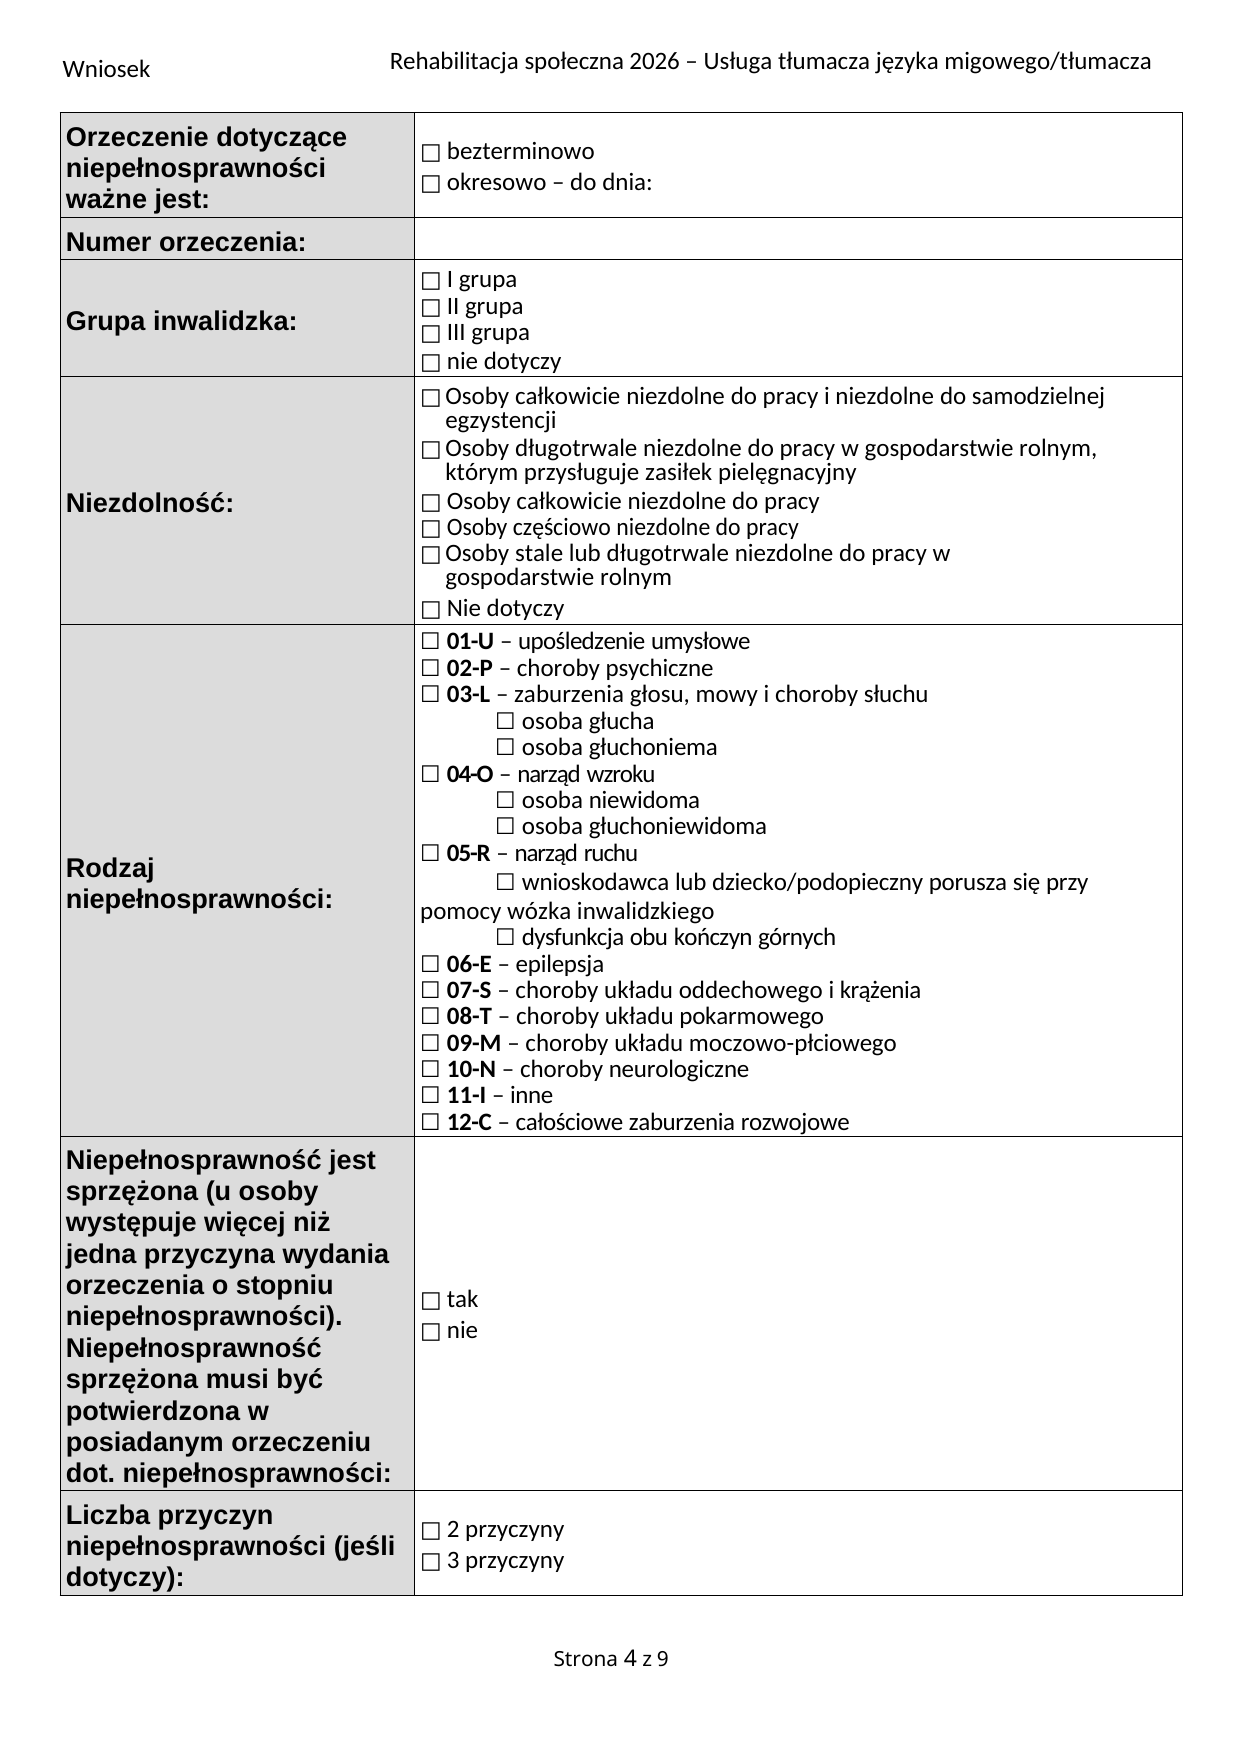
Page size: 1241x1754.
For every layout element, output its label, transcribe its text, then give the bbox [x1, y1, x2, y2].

table_header Orzeczenie dotyczące niepełnosprawności ważne jest: [61, 113, 414, 217]
table_cell I grupa II grupa III grupa nie dotyczy [415, 260, 1182, 376]
table_cell Niepełnosprawność jest sprzężona (u osoby występuje więcej niż jedna przyczyna wydania orzeczenia o stopniu niepełnosprawności). Niepełnosprawność sprzężona musi być potwierdzona w posiadanym orzeczeniu dot. niepełnosprawności: [61, 1137, 414, 1490]
table_cell 2 przyczyny 3 przyczyny [415, 1491, 1182, 1595]
table_cell [415, 218, 1182, 259]
table_cell tak nie [415, 1137, 1182, 1490]
table_cell Rodzaj niepełnosprawności: [61, 625, 414, 1136]
table_cell Niezdolność: [61, 377, 414, 624]
table_cell Grupa inwalidzka: [61, 260, 414, 376]
table_cell Numer orzeczenia: [61, 218, 414, 259]
table_cell 01-U – upośledzenie umysłowe 02-P – choroby psychiczne 03-L – zaburzenia głosu, mowy i choroby słuchu osoba głucha osoba głuchoniema 04-O – narząd wzroku osoba niewidoma osoba głuchoniewidoma 05-R – narząd ruchu wnioskodawca lub dziecko/podopieczny porusza się przy pomocy wózka inwalidzkiego dysfunkcja obu kończyn górnych 06-E – epilepsja 07-S – choroby układu oddechowego i krążenia 08-T – choroby układu pokarmowego 09-M – choroby układu moczowo-płciowego 10-N – choroby neurologiczne 11-I – inne 12-C – całościowe zaburzenia rozwojowe [415, 625, 1182, 1136]
table_cell Osoby całkowicie niezdolne do pracy i niezdolne do samodzielnej egzystencji Osoby długotrwale niezdolne do pracy w gospodarstwie rolnym, którym przysługuje zasiłek pielęgnacyjny Osoby całkowicie niezdolne do pracy Osoby częściowo niezdolne do pracy Osoby stale lub długotrwale niezdolne do pracy w gospodarstwie rolnym Nie dotyczy [415, 377, 1182, 624]
table_header bezterminowo okresowo – do dnia: [415, 113, 1182, 217]
table_cell Liczba przyczyn niepełnosprawności (jeśli dotyczy): [61, 1491, 414, 1595]
